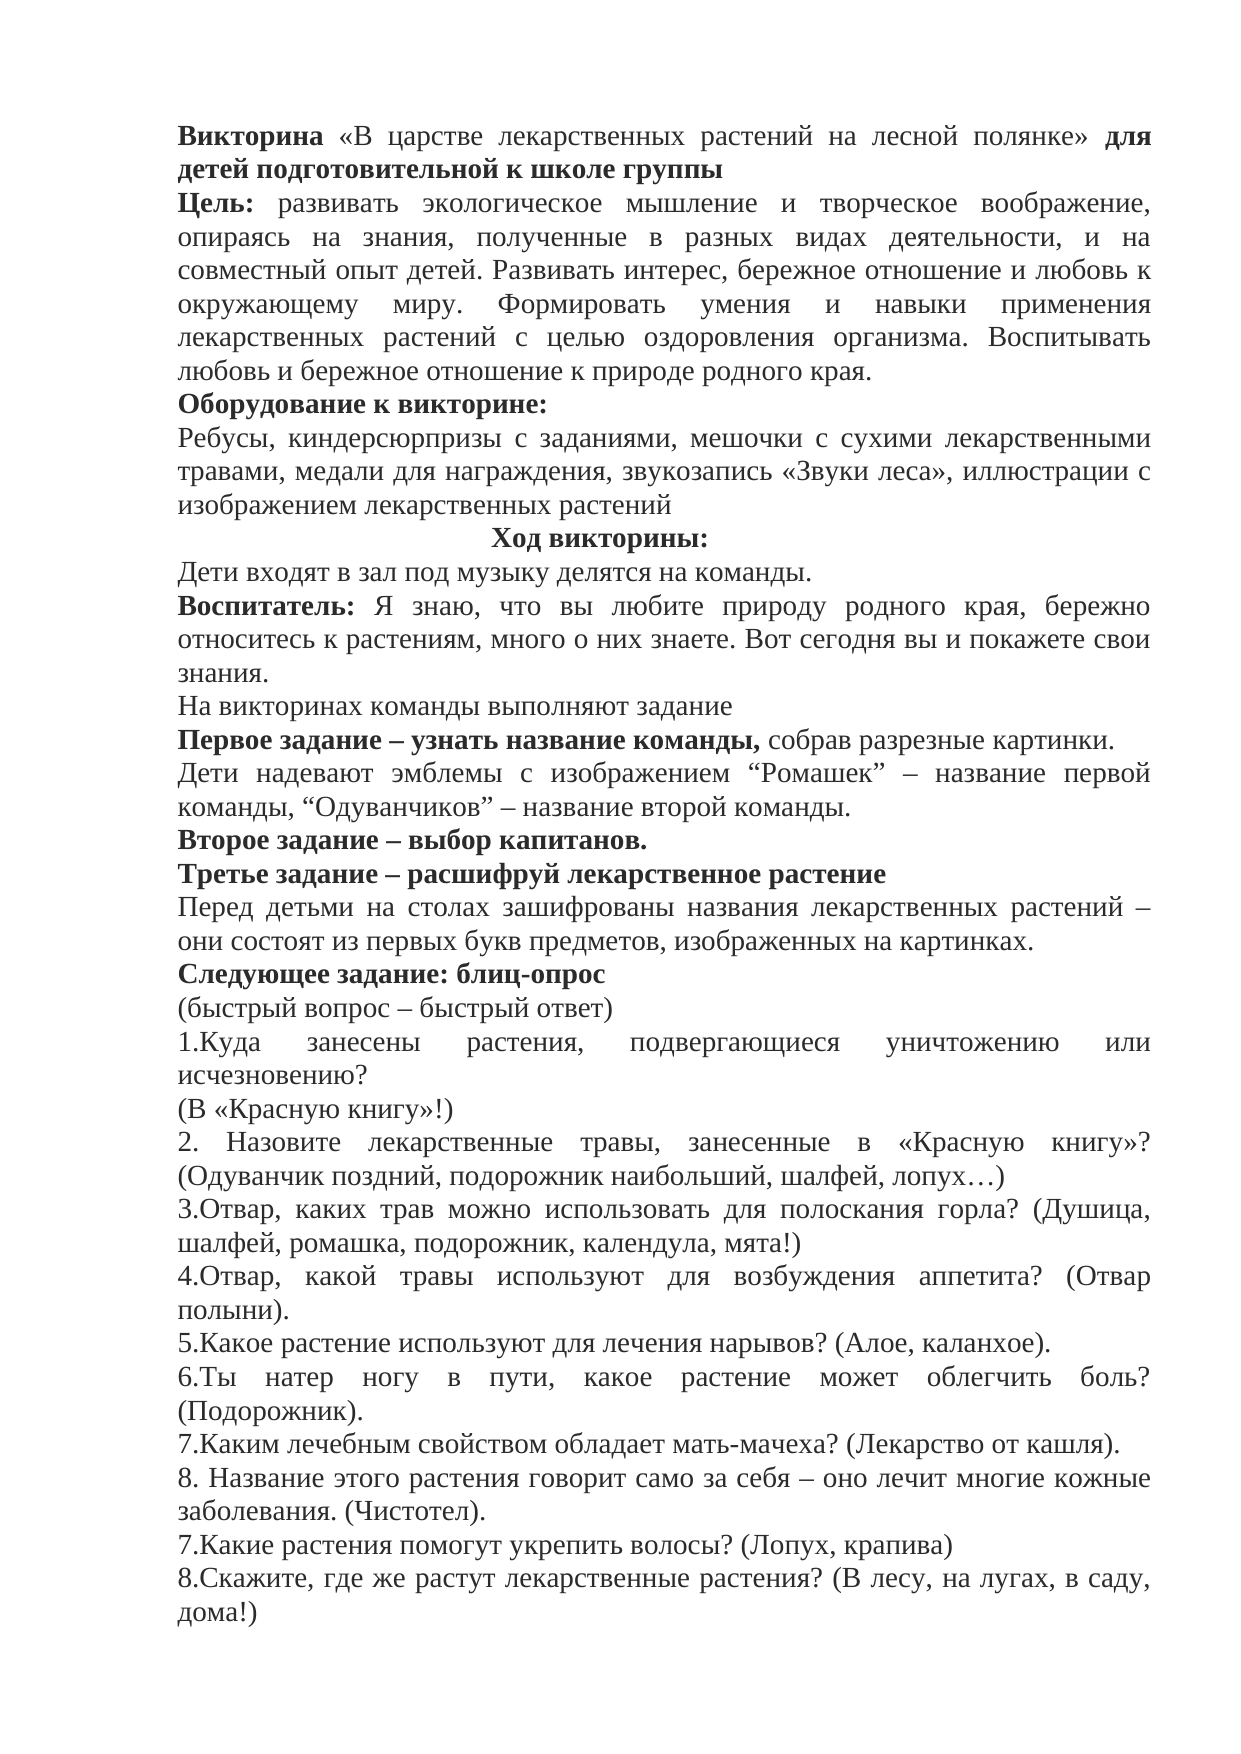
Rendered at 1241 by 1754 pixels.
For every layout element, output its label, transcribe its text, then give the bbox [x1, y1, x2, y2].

text Дети надевают эмблемы с изображением “Ромашек” – название первой команды, “Одуванчиков” – название второй команды. [177, 755, 1152, 822]
text Ход викторины: [177, 521, 1152, 554]
text Оборудование к викторине: [177, 386, 1152, 420]
text (В «Красную книгу»!) [177, 1091, 1152, 1124]
text Цель: развивать экологическое мышление и творческое воображение, опираясь на знания, полученные в разных видах деятельности, и на совместный опыт детей. Развивать интерес, бережное отношение и любовь к окружающему миру. Формировать умения и навыки применения лекарственных растений с целью оздоровления организма. Воспитывать любовь и бережное отношение к природе родного края. [177, 185, 1152, 386]
text Дети входят в зал под музыку делятся на команды. [177, 554, 1152, 588]
text 6.Ты натер ногу в пути, какое растение может облегчить боль? (Подорожник). [177, 1359, 1152, 1426]
text Третье задание – расшифруй лекарственное растение [177, 856, 1152, 889]
text 5.Какое растение используют для лечения нарывов? (Алое, каланхое). [177, 1326, 1152, 1359]
text 4.Отвар, какой травы используют для возбуждения аппетита? (Отвар полыни). [177, 1258, 1152, 1326]
text 3.Отвар, каких трав можно использовать для полоскания горла? (Душица, шалфей, ромашка, подорожник, календула, мята!) [177, 1191, 1152, 1258]
text На викторинах команды выполняют задание [177, 688, 1152, 722]
text Второе задание – выбор капитанов. [177, 822, 1152, 856]
text Первое задание – узнать название команды, собрав разрезные картинки. [177, 722, 1152, 755]
text 7.Каким лечебным свойством обладает мать-мачеха? (Лекарство от кашля). [177, 1426, 1152, 1460]
text Воспитатель: Я знаю, что вы любите природу родного края, бережно относитесь к растениям, много о них знаете. Вот сегодня вы и покажете свои знания. [177, 588, 1152, 688]
text 8.Скажите, где же растут лекарственные растения? (В лесу, на лугах, в саду, дома!) [177, 1560, 1152, 1627]
text 1.Куда занесены растения, подвергающиеся уничтожению или исчезновению? [177, 1024, 1152, 1091]
text Викторина «В царстве лекарственных растений на лесной полянке» для детей подготовительной к школе группы [177, 118, 1152, 185]
text Следующее задание: блиц-опрос [177, 957, 1152, 990]
text 7.Какие растения помогут укрепить волосы? (Лопух, крапива) [177, 1527, 1152, 1560]
text (быстрый вопрос – быстрый ответ) [177, 990, 1152, 1024]
text 8. Название этого растения говорит само за себя – оно лечит многие кожные заболевания. (Чистотел). [177, 1460, 1152, 1527]
text Перед детьми на столах зашифрованы названия лекарственных растений – они состоят из первых букв предметов, изображенных на картинках. [177, 889, 1152, 957]
text 2. Назовите лекарственные травы, занесенные в «Красную книгу»? (Одуванчик поздний, подорожник наибольший, шалфей, лопух…) [177, 1124, 1152, 1191]
text Ребусы, киндерсюрпризы с заданиями, мешочки с сухими лекарственными травами, медали для награждения, звукозапись «Звуки леса», иллюстрации с изображением лекарственных растений [177, 420, 1152, 521]
